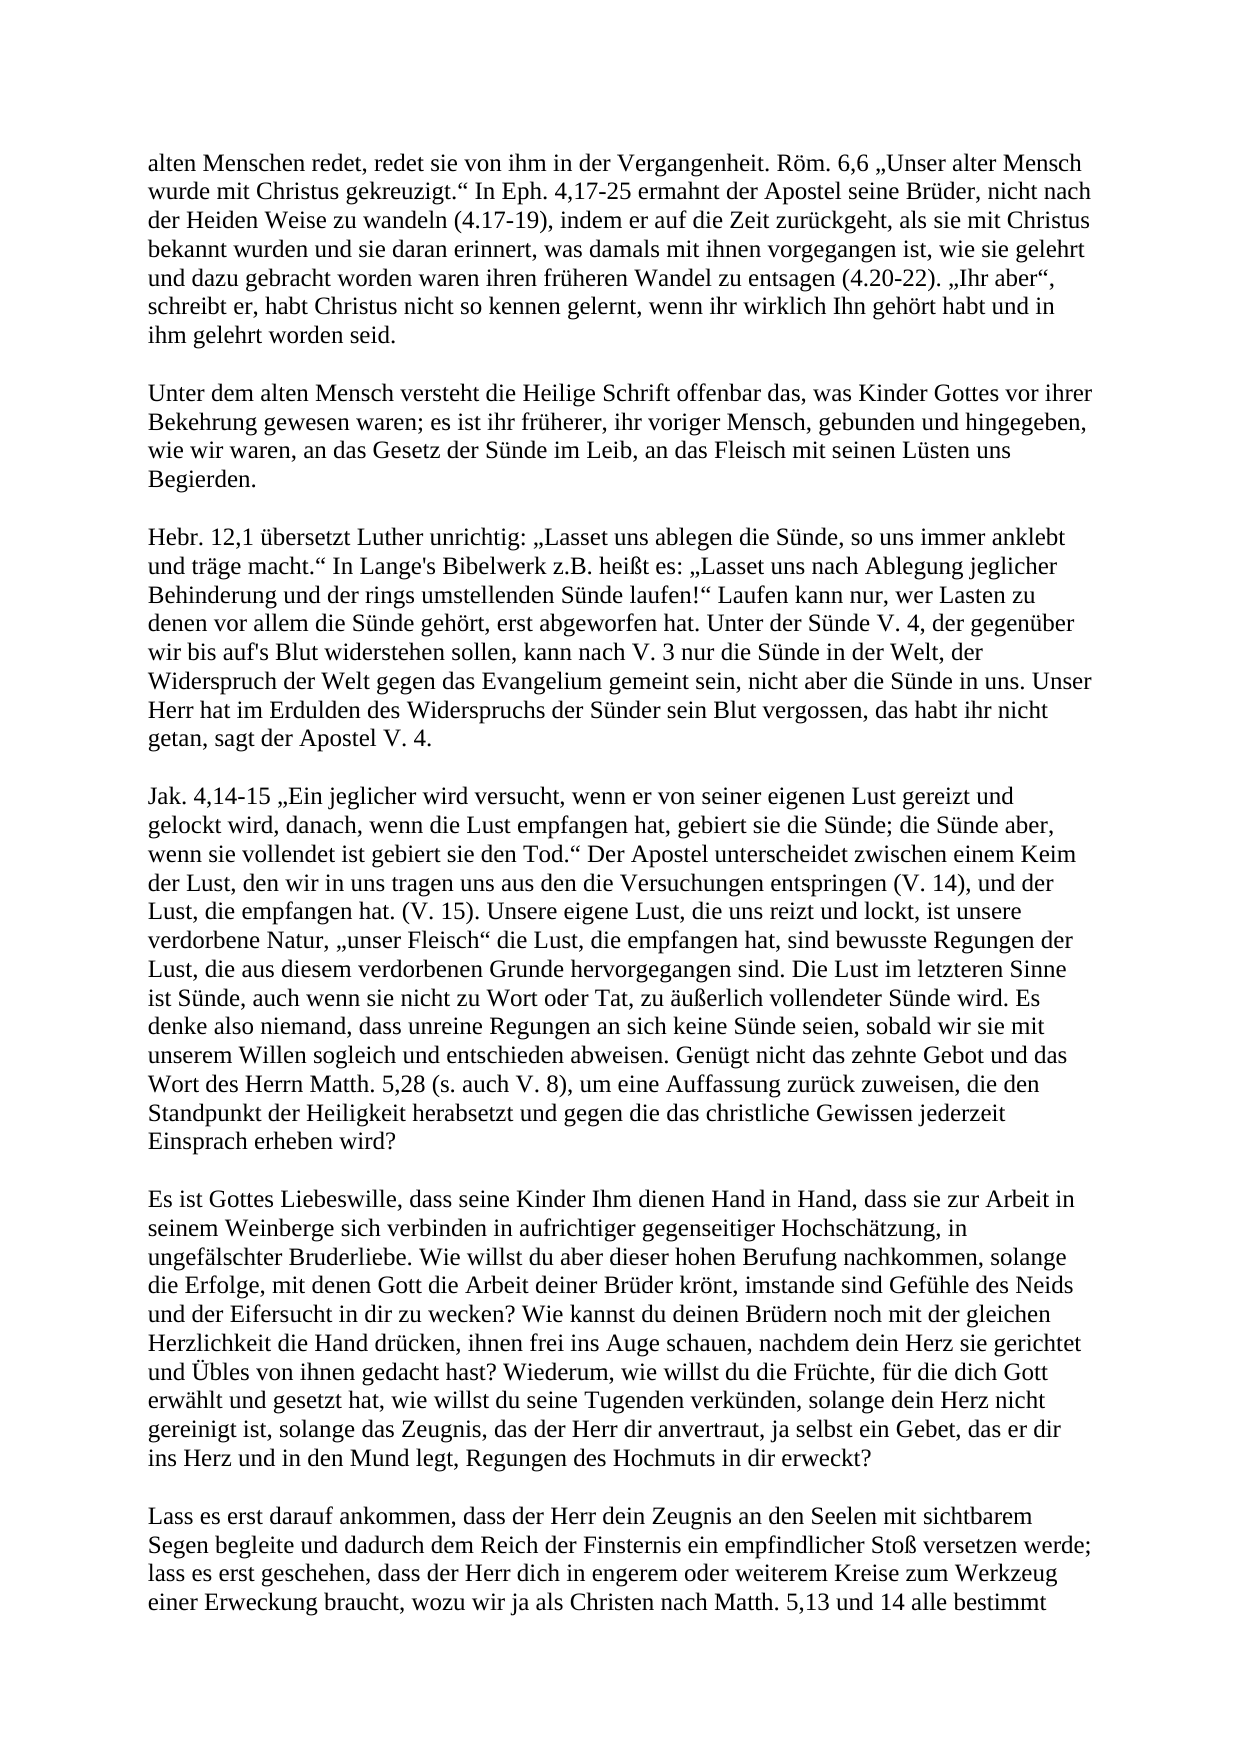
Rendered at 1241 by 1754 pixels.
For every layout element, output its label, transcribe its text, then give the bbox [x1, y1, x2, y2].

text Hebr. 12,1 übersetzt Luther unrichtig: „Lasset uns ablegen die Sünde, so uns immer anklebt und träge macht.“ In Lange's Bibelwerk z.B. heißt es: „Lasset uns nach Ablegung jeglicher Behinderung und der rings umstellenden Sünde laufen!“ Laufen kann nur, wer Lasten zu denen vor allem die Sünde gehört, erst abgeworfen hat. Unter der Sünde V. 4, der gegenüber wir bis auf's Blut widerstehen sollen, kann nach V. 3 nur die Sünde in der Welt, der Widerspruch der Welt gegen das Evangelium gemeint sein, nicht aber die Sünde in uns. Unser Herr hat im Erdulden des Widerspruchs der Sünder sein Blut vergossen, das habt ihr nicht getan, sagt der Apostel V. 4. [148, 522, 1093, 752]
text Jak. 4,14-15 „Ein jeglicher wird versucht, wenn er von seiner eigenen Lust gereizt und gelockt wird, danach, wenn die Lust empfangen hat, gebiert sie die Sünde; die Sünde aber, wenn sie vollendet ist gebiert sie den Tod.“ Der Apostel unterscheidet zwischen einem Keim der Lust, den wir in uns tragen uns aus den die Versuchungen entspringen (V. 14), und der Lust, die empfangen hat. (V. 15). Unsere eigene Lust, die uns reizt und lockt, ist unsere verdorbene Natur, „unser Fleisch“ die Lust, die empfangen hat, sind bewusste Regungen der Lust, die aus diesem verdorbenen Grunde hervorgegangen sind. Die Lust im letzteren Sinne ist Sünde, auch wenn sie nicht zu Wort oder Tat, zu äußerlich vollendeter Sünde wird. Es denke also niemand, dass unreine Regungen an sich keine Sünde seien, sobald wir sie mit unserem Willen sogleich und entschieden abweisen. Genügt nicht das zehnte Gebot und das Wort des Herrn Matth. 5,28 (s. auch V. 8), um eine Auffassung zurück zuweisen, die den Standpunkt der Heiligkeit herabsetzt und gegen die das christliche Gewissen jederzeit Einsprach erheben wird? [148, 781, 1093, 1155]
text Unter dem alten Mensch versteht die Heilige Schrift offenbar das, was Kinder Gottes vor ihrer Bekehrung gewesen waren; es ist ihr früherer, ihr voriger Mensch, gebunden und hingegeben, wie wir waren, an das Gesetz der Sünde im Leib, an das Fleisch mit seinen Lüsten uns Begierden. [148, 378, 1093, 493]
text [148, 148, 1093, 349]
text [148, 1501, 1093, 1616]
text Es ist Gottes Liebeswille, dass seine Kinder Ihm dienen Hand in Hand, dass sie zur Arbeit in seinem Weinberge sich verbinden in aufrichtiger gegenseitiger Hochschätzung, in ungefälschter Bruderliebe. Wie willst du aber dieser hohen Berufung nachkommen, solange die Erfolge, mit denen Gott die Arbeit deiner Brüder krönt, imstande sind Gefühle des Neids und der Eifersucht in dir zu wecken? Wie kannst du deinen Brüdern noch mit der gleichen Herzlichkeit die Hand drücken, ihnen frei ins Auge schauen, nachdem dein Herz sie gerichtet und Übles von ihnen gedacht hast? Wiederum, wie willst du die Früchte, für die dich Gott erwählt und gesetzt hat, wie willst du seine Tugenden verkünden, solange dein Herz nicht gereinigt ist, solange das Zeugnis, das der Herr dir anvertraut, ja selbst ein Gebet, das er dir ins Herz und in den Mund legt, Regungen des Hochmuts in dir erweckt? [148, 1184, 1093, 1472]
